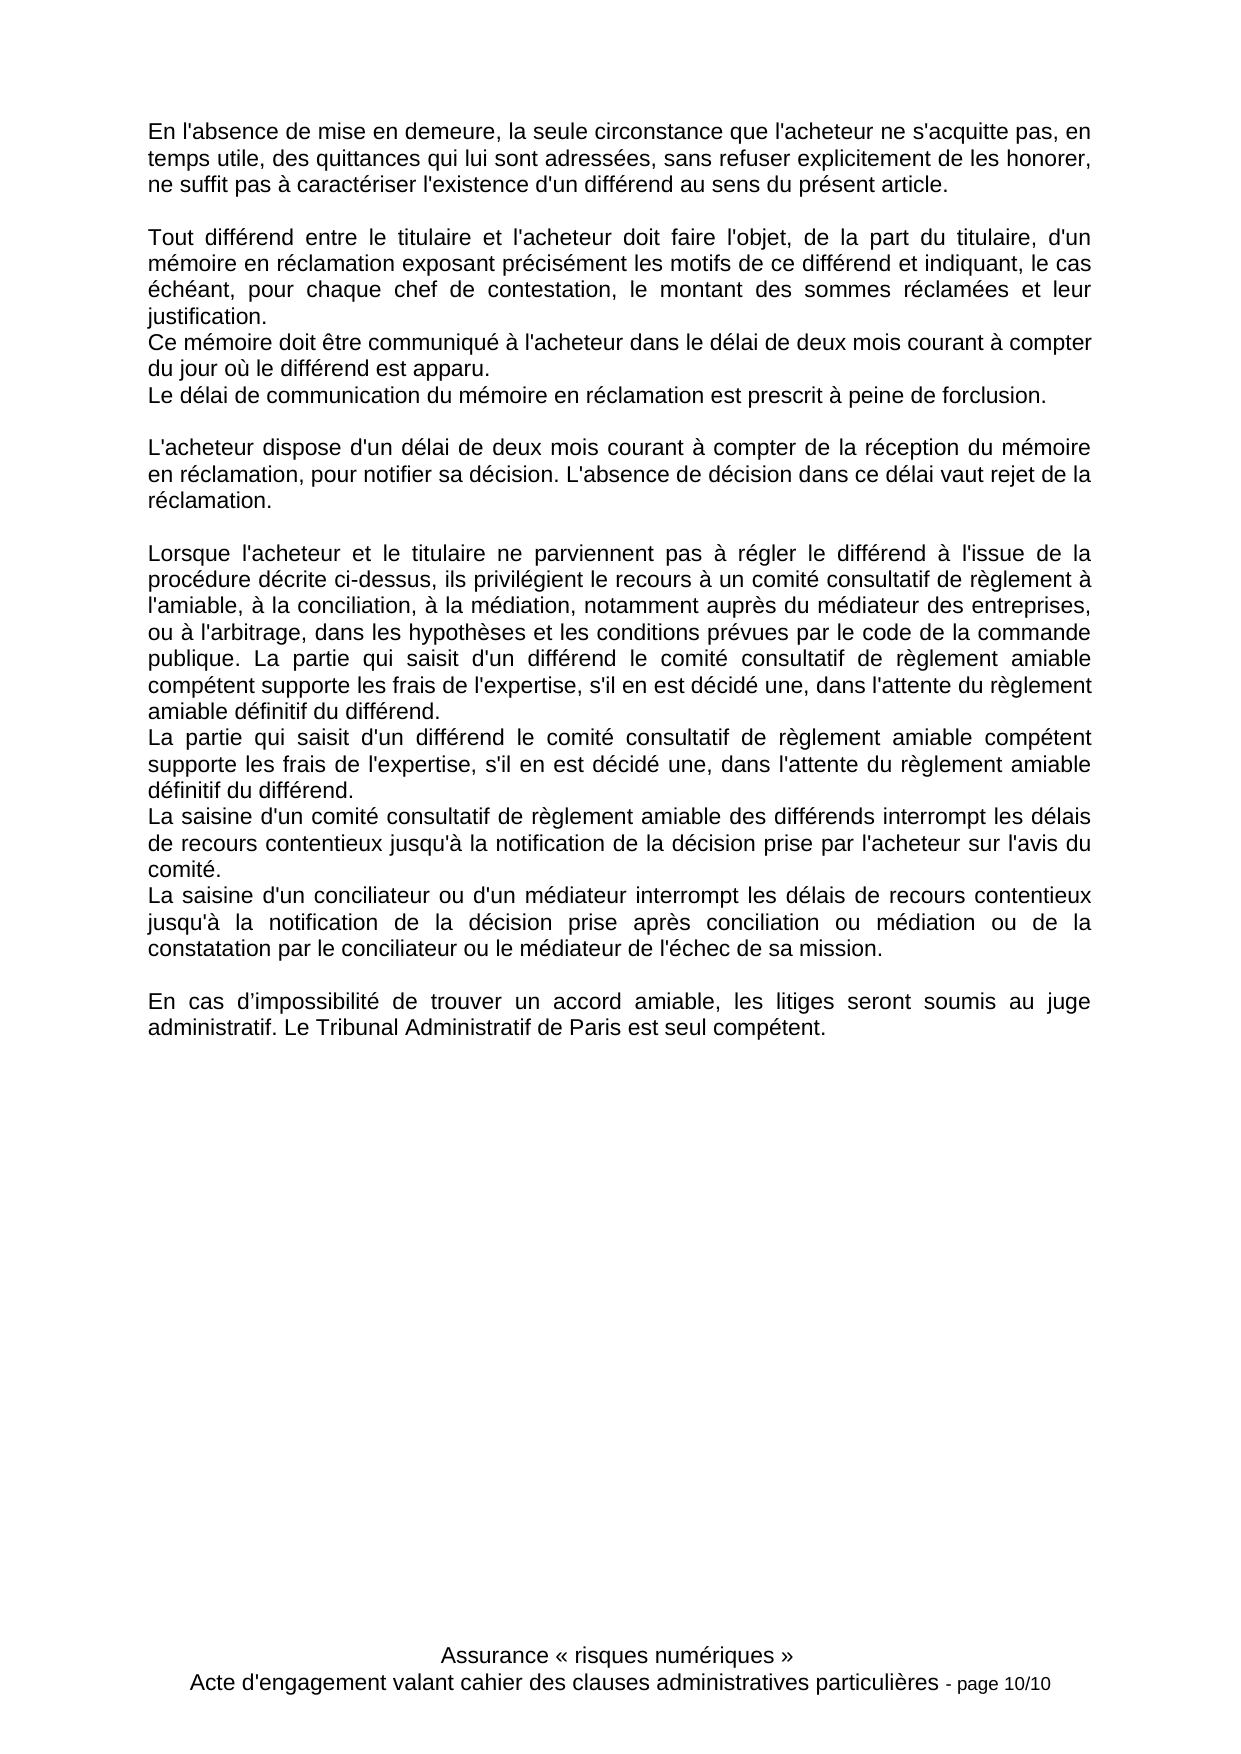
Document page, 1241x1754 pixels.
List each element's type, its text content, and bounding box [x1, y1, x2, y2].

text Le délai de communication du mémoire en réclamation est prescrit à peine de forclusion. [148, 382, 1092, 408]
text En cas d’impossibilité de trouver un accord amiable, les litiges seront soumis au juge administratif. Le Tribunal Administratif de Paris est seul compétent. [148, 988, 1092, 1041]
text Lorsque l'acheteur et le titulaire ne parviennent pas à régler le différend à l'issue de la procédure décrite ci-dessus, ils privilégient le recours à un comité consultatif de règlement à l'amiable, à la conciliation, à la médiation, notamment auprès du médiateur des entreprises, ou à l'arbitrage, dans les hypothèses et les conditions prévues par le code de la commande publique. La partie qui saisit d'un différend le comité consultatif de règlement amiable compétent supporte les frais de l'expertise, s'il en est décidé une, dans l'attente du règlement amiable définitif du différend. [148, 540, 1092, 724]
text Tout différend entre le titulaire et l'acheteur doit faire l'objet, de la part du titulaire, d'un mémoire en réclamation exposant précisément les motifs de ce différend et indiquant, le cas échéant, pour chaque chef de contestation, le montant des sommes réclamées et leur justification. [148, 223, 1092, 329]
text La saisine d'un conciliateur ou d'un médiateur interrompt les délais de recours contentieux jusqu'à la notification de la décision prise après conciliation ou médiation ou de la constatation par le conciliateur ou le médiateur de l'échec de sa mission. [148, 882, 1092, 961]
text En l'absence de mise en demeure, la seule circonstance que l'acheteur ne s'acquitte pas, en temps utile, des quittances qui lui sont adressées, sans refuser explicitement de les honorer, ne suffit pas à caractériser l'existence d'un différend au sens du présent article. [148, 118, 1092, 197]
text La partie qui saisit d'un différend le comité consultatif de règlement amiable compétent supporte les frais de l'expertise, s'il en est décidé une, dans l'attente du règlement amiable définitif du différend. [148, 724, 1092, 803]
text Ce mémoire doit être communiqué à l'acheteur dans le délai de deux mois courant à compter du jour où le différend est apparu. [148, 329, 1092, 382]
text L'acheteur dispose d'un délai de deux mois courant à compter de la réception du mémoire en réclamation, pour notifier sa décision. L'absence de décision dans ce délai vaut rejet de la réclamation. [148, 434, 1092, 513]
text La saisine d'un comité consultatif de règlement amiable des différends interrompt les délais de recours contentieux jusqu'à la notification de la décision prise par l'acheteur sur l'avis du comité. [148, 803, 1092, 882]
